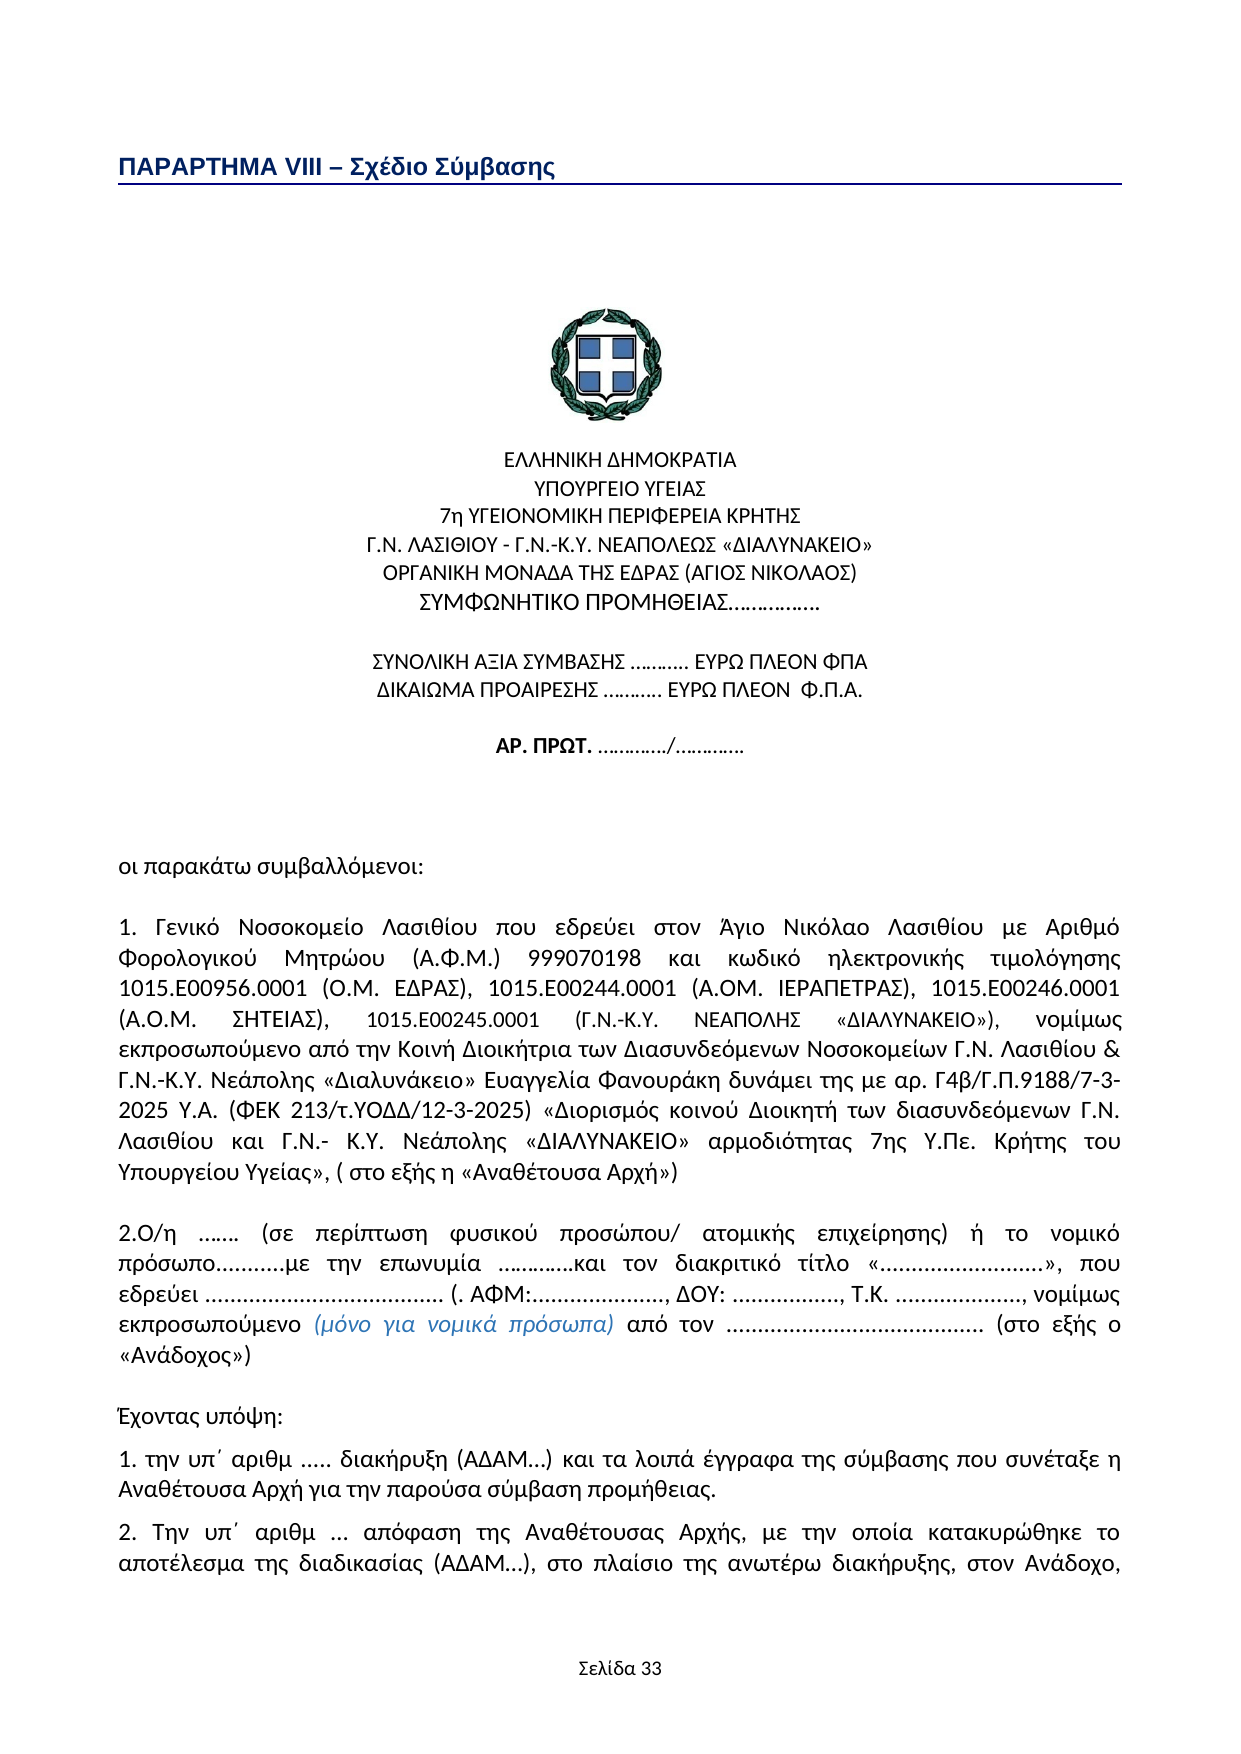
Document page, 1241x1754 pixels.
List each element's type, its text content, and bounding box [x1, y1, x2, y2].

text Έχοντας υπόψη: [118, 1400, 1122, 1430]
text 2.Ο/η ……. (σε περίπτωση φυσικού προσώπου/ ατομικής επιχείρησης) ή το νομικό πρόσωπο...........με την επωνυμία ………….και τον διακριτικό τίτλο «..........................», που εδρεύει ...................................... (. ΑΦΜ:....................., ΔΟΥ: ................., Τ.Κ. ...................., νομίμως εκπροσωπούμενο (μόνο για νομικά πρόσωπα) από τον ......................................... (στο εξής ο «Ανάδοχος») [118, 1217, 1122, 1369]
list ΥΠΟΥΡΓΕΙΟ ΥΓΕΙΑΣ [118, 474, 1122, 502]
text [118, 1516, 1122, 1577]
list Γ.Ν. ΛΑΣΙΘΙΟΥ - Γ.Ν.-Κ.Υ. ΝΕΑΠΟΛΕΩΣ «ΔΙΑΛΥΝΑΚΕΙΟ» [118, 530, 1122, 558]
list 7η ΥΓΕΙΟΝΟΜΙΚΗ ΠΕΡΙΦΕΡΕΙΑ ΚΡΗΤΗΣ [118, 502, 1122, 530]
text ΣΥΜΦΩΝΗΤΙΚΟ ΠΡΟΜΗΘΕΙΑΣ……………. [118, 586, 1122, 616]
text 1. την υπ΄ αριθμ ..... διακήρυξη (ΑΔΑΜ…) και τα λοιπά έγγραφα της σύμβασης που συνέταξε η Αναθέτουσα Αρχή για την παρούσα σύμβαση προμήθειας. [118, 1443, 1122, 1504]
text ΔΙΚΑΙΩΜΑ ΠΡΟΑΙΡΕΣΗΣ ……….. ΕΥΡΩ ΠΛΕΟΝ Φ.Π.Α. [118, 675, 1122, 703]
text 1. Γενικό Νοσοκομείο Λασιθίου που εδρεύει στον Άγιο Νικόλαο Λασιθίου με Αριθμό Φορολογικού Μητρώου (Α.Φ.Μ.) 999070198 και κωδικό ηλεκτρονικής τιμολόγησης 1015.E00956.0001 (Ο.Μ. ΕΔΡΑΣ), 1015.E00244.0001 (Α.ΟΜ. ΙΕΡΑΠΕΤΡΑΣ), 1015.E00246.0001 (Α.Ο.Μ. ΣΗΤΕΙΑΣ), 1015.E00245.0001 (Γ.Ν.-Κ.Υ. ΝΕΑΠΟΛΗΣ «ΔΙΑΛΥΝΑΚΕΙΟ»), νομίμως εκπροσωπούμενο από την Κοινή Διοικήτρια των Διασυνδεόμενων Νοσοκομείων Γ.Ν. Λασιθίου & Γ.Ν.-Κ.Υ. Νεάπολης «Διαλυνάκειο» Ευαγγελία Φανουράκη δυνάμει της με αρ. Γ4β/Γ.Π.9188/7-3-2025 Υ.Α. (ΦΕΚ 213/τ.ΥΟΔΔ/12-3-2025) «Διορισμός κοινού Διοικητή των διασυνδεόμενων Γ.Ν. Λασιθίου και Γ.Ν.- Κ.Υ. Νεάπολης «ΔΙΑΛΥΝΑΚΕΙΟ» αρμοδιότητας 7ης Υ.Πε. Κρήτης του Υπουργείου Υγείας», ( στο εξής η «Αναθέτουσα Αρχή») [118, 911, 1122, 1186]
list ΟΡΓΑΝΙΚΗ ΜΟΝΑΔΑ ΤΗΣ ΕΔΡΑΣ (ΑΓΙΟΣ ΝΙΚΟΛΑΟΣ) [118, 558, 1122, 586]
text ΑΡ. ΠΡΩΤ. …………./…………. [118, 731, 1122, 759]
picture [547, 307, 665, 423]
subtitle ΠΑΡΑΡΤΗΜΑ VIII – Σχέδιο Σύμβασης [118, 152, 1122, 183]
text ΣΥΝΟΛΙΚΗ ΑΞΙΑ ΣΥΜΒΑΣΗΣ ……….. ΕΥΡΩ ΠΛΕΟΝ ΦΠΑ [118, 647, 1122, 675]
list ΕΛΛΗΝΙΚΗ ΔΗΜΟΚΡΑΤΙΑ [118, 446, 1122, 474]
text οι παρακάτω συμβαλλόμενοι: [118, 850, 1122, 881]
